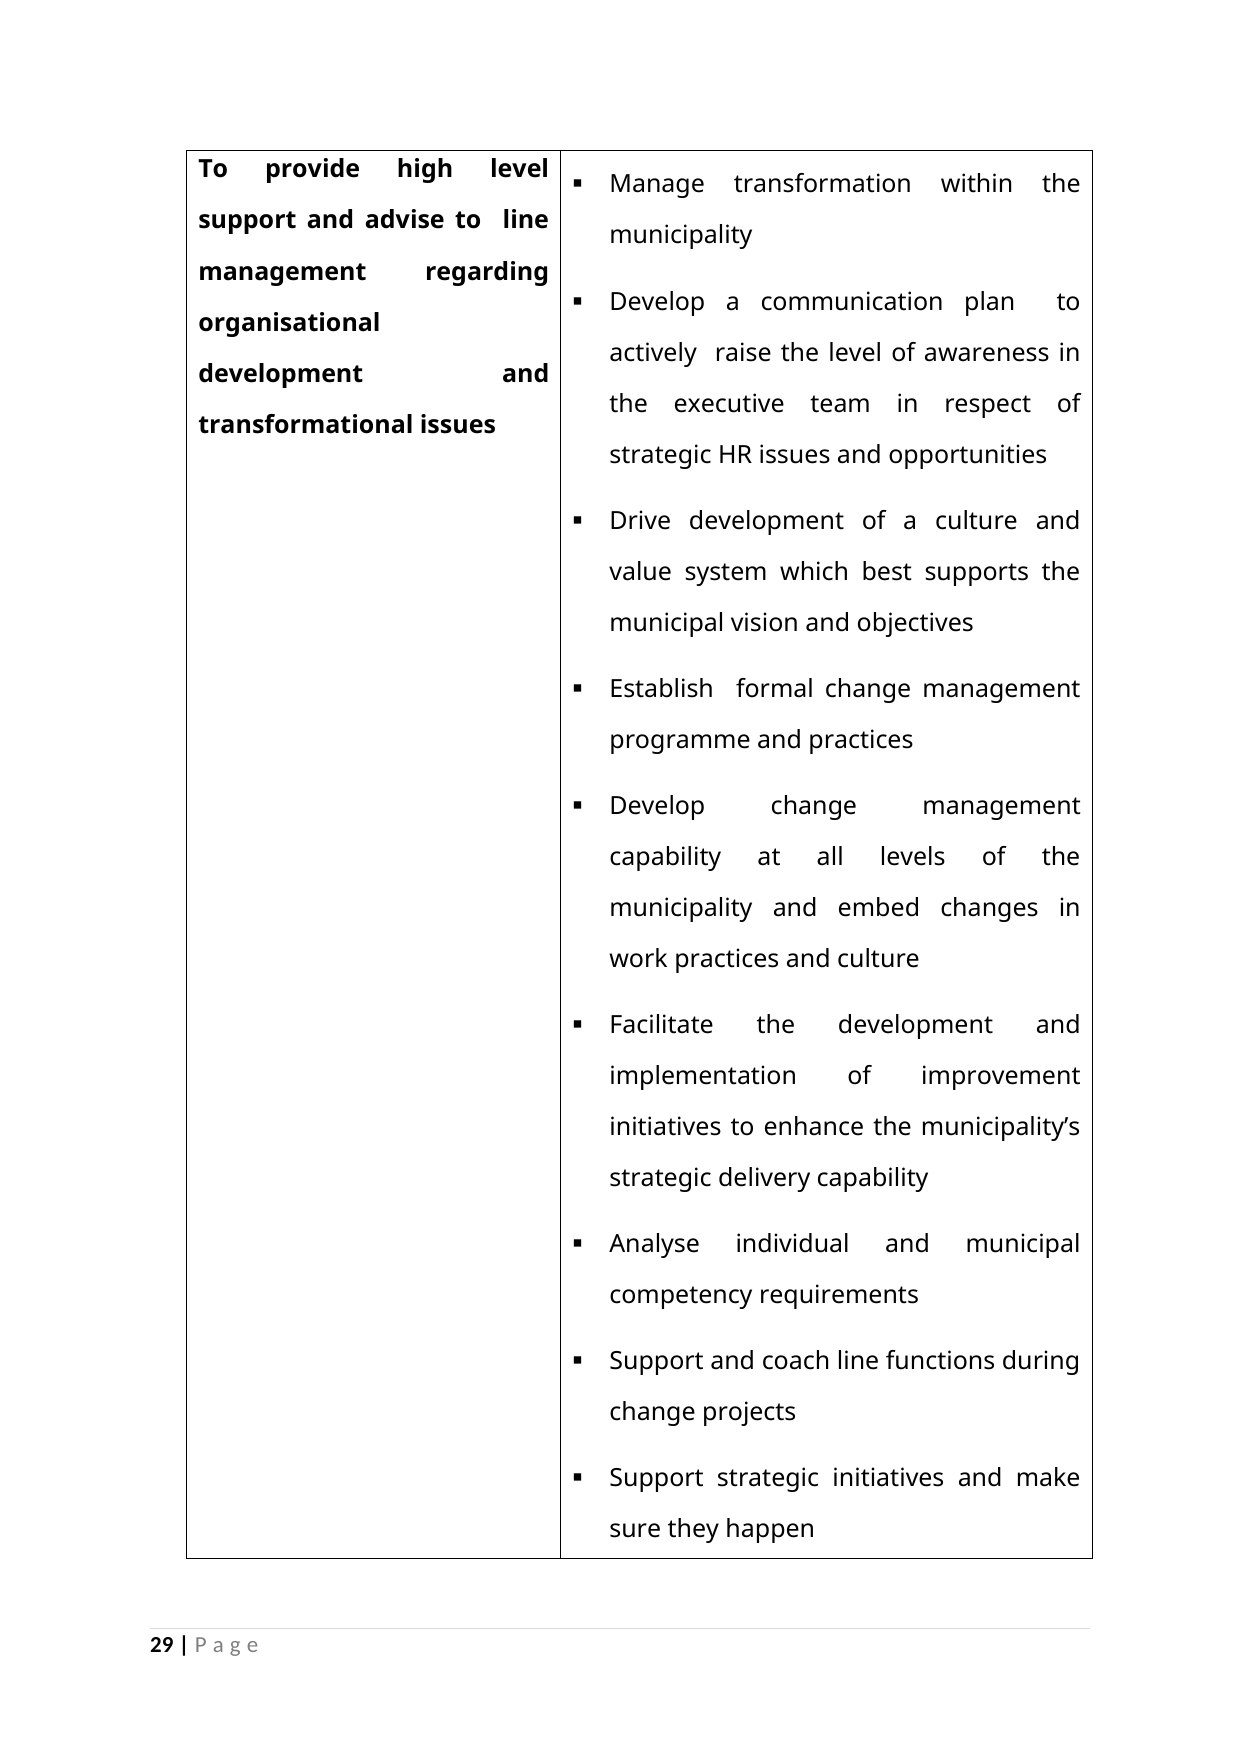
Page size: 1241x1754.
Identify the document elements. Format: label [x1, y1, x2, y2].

table_cell [561, 151, 1092, 1558]
table_cell [187, 151, 560, 1558]
